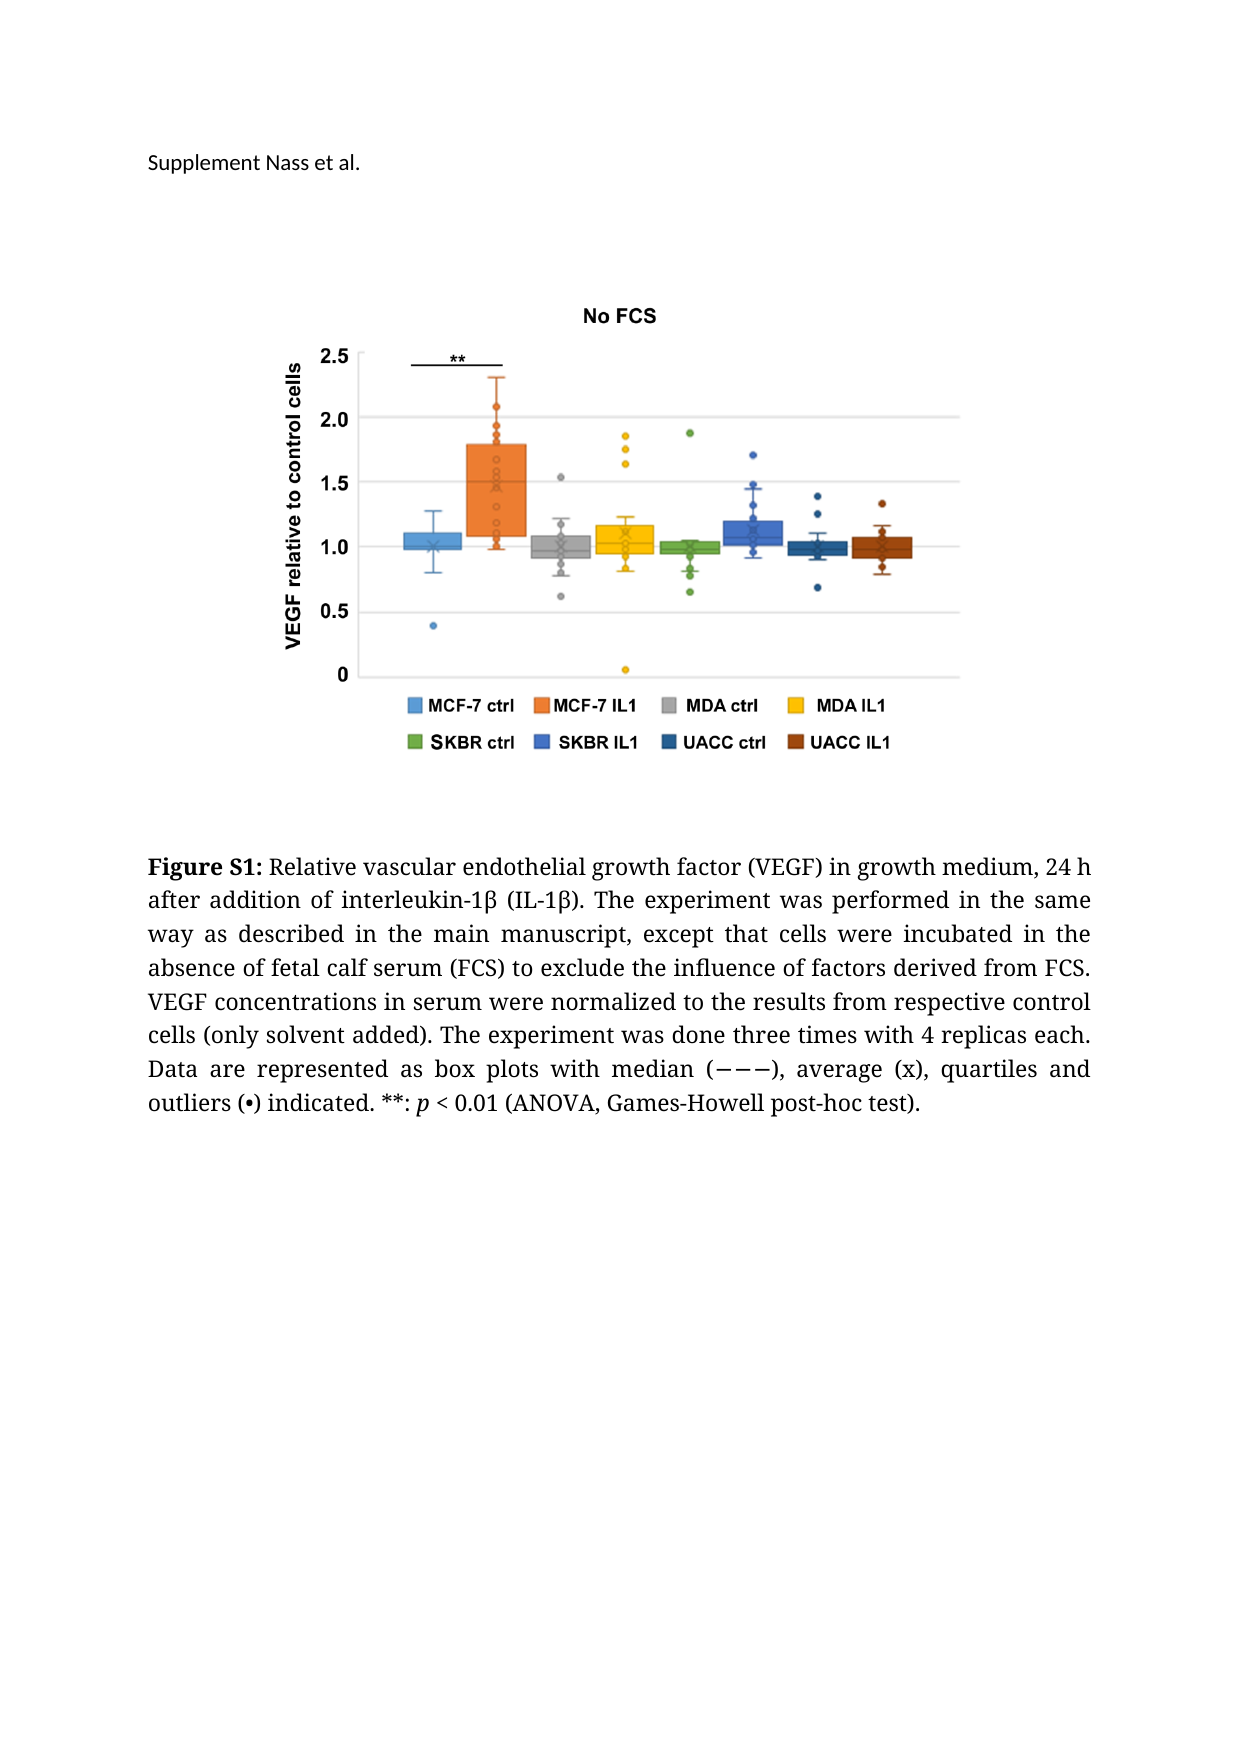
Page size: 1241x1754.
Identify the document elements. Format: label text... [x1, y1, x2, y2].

text Figure S1: Relative vascular endothelial growth factor (VEGF) in growth medium, 24 h after addition of interleukin-1β (IL-1β). The experiment was performed in the same way as described in the main manuscript, except that cells were incubated in the absence of fetal calf serum (FCS) to exclude the influence of factors derived from FCS. VEGF concentrations in serum were normalized to the results from respective control cells (only solvent added). The experiment was done three times with 4 replicas each. Data are represented as box plots with median (−−−), average (x), quartiles and outliers (•) indicated. **: p < 0.01 (ANOVA, Games-Howell post-hoc test). [148, 851, 1093, 1118]
picture [265, 288, 975, 832]
text Supplement Nass et al. [148, 148, 1093, 176]
